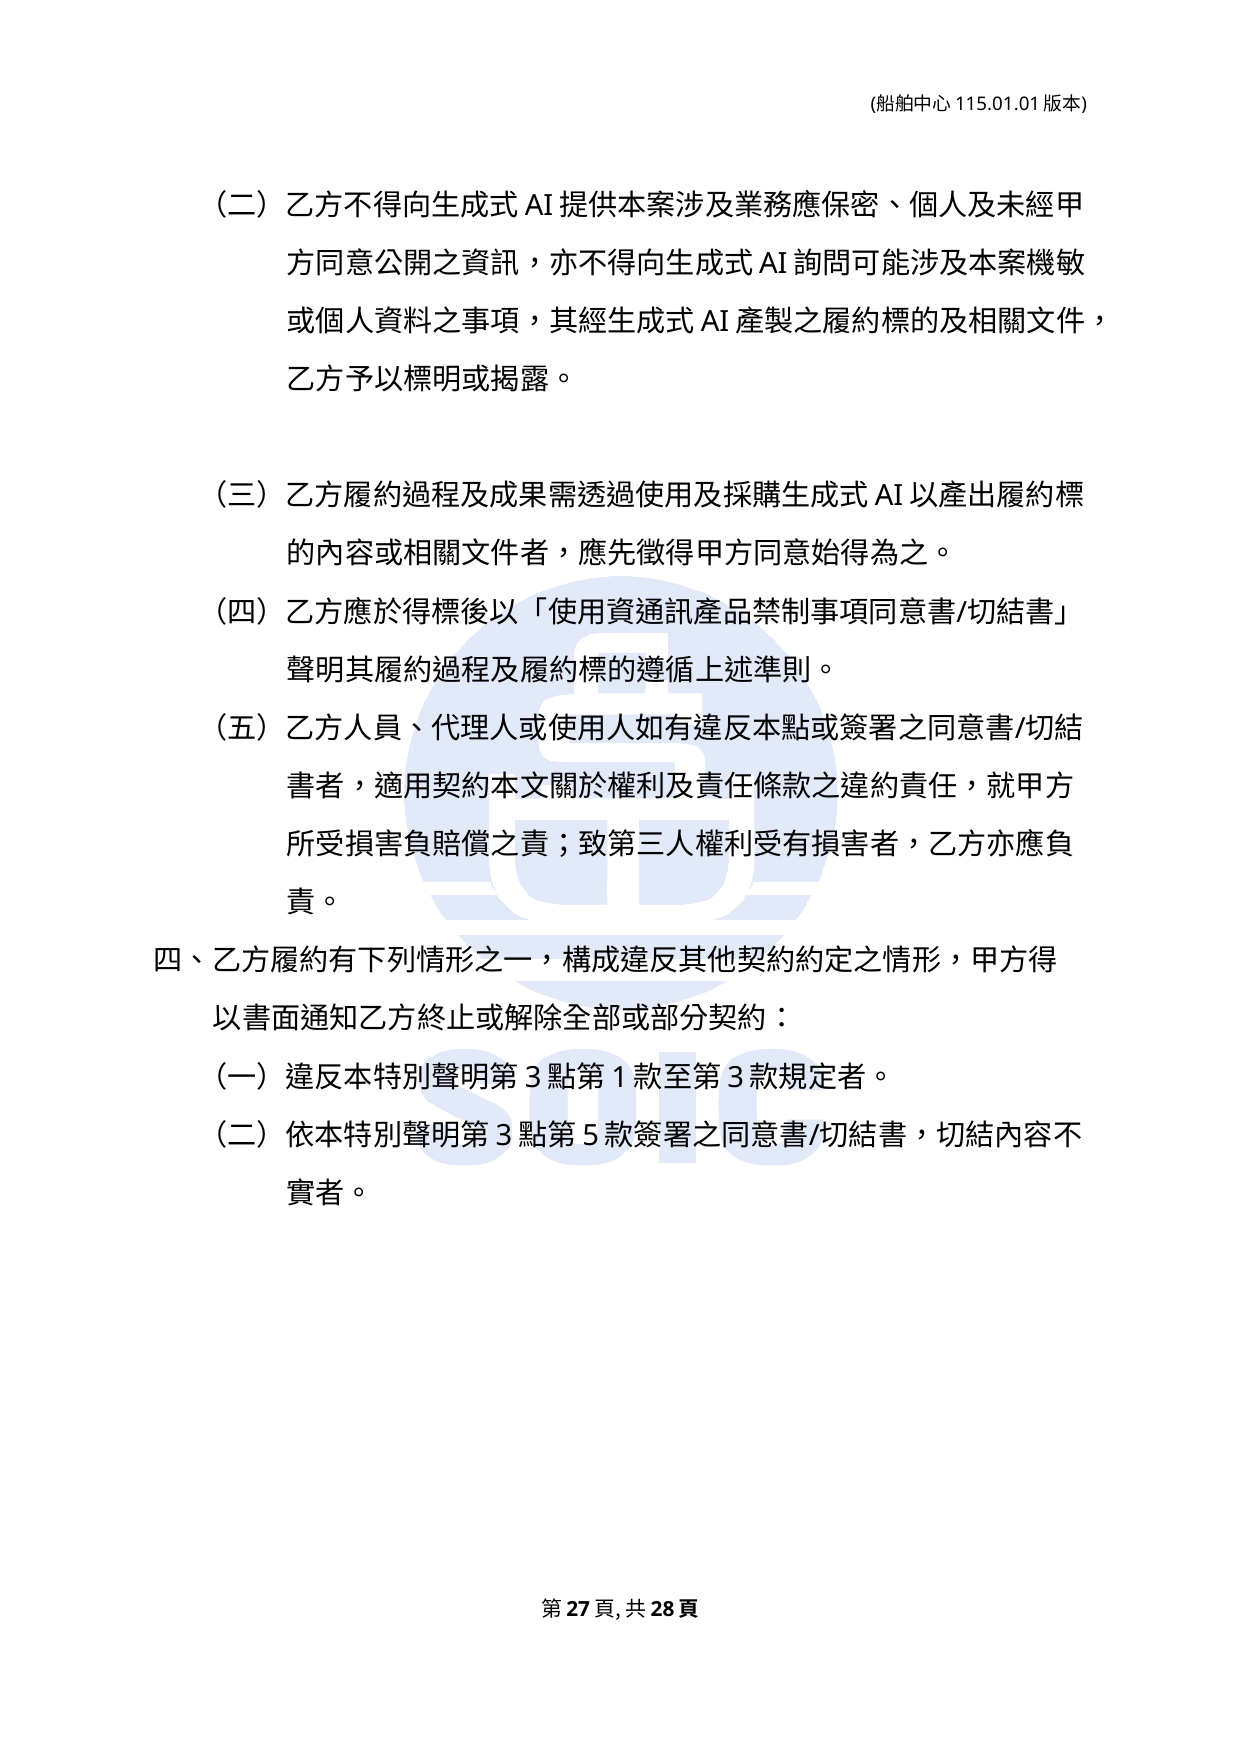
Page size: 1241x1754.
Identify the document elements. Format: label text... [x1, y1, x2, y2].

text 四、乙方履約有下列情形之一，構成違反其他契約約定之情形，甲方得以書面通知乙方終止或解除全部或部分契約： [153, 929, 1087, 1045]
text （三）乙方履約過程及成果需透過使用及採購生成式AI以產出履約標的內容或相關文件者，應先徵得甲方同意始得為之。 [198, 464, 1087, 580]
text （一）違反本特別聲明第3點第1款至第3款規定者。 [191, 1045, 1087, 1103]
text （二）乙方不得向生成式AI提供本案涉及業務應保密、個人及未經甲方同意公開之資訊，亦不得向生成式AI詢問可能涉及本案機敏或個人資料之事項，其經生成式AI產製之履約標的及相關文件，乙方予以標明或揭露。 [198, 173, 1087, 406]
text （四）乙方應於得標後以「使用資通訊產品禁制事項同意書/切結書」聲明其履約過程及履約標的遵循上述準則。 [198, 580, 1087, 697]
text （二）依本特別聲明第3點第5款簽署之同意書/切結書，切結內容不實者。 [198, 1103, 1087, 1220]
text （五）乙方人員、代理人或使用人如有違反本點或簽署之同意書/切結書者，適用契約本文關於權利及責任條款之違約責任，就甲方所受損害負賠償之責；致第三人權利受有損害者，乙方亦應負責。 [198, 697, 1087, 929]
